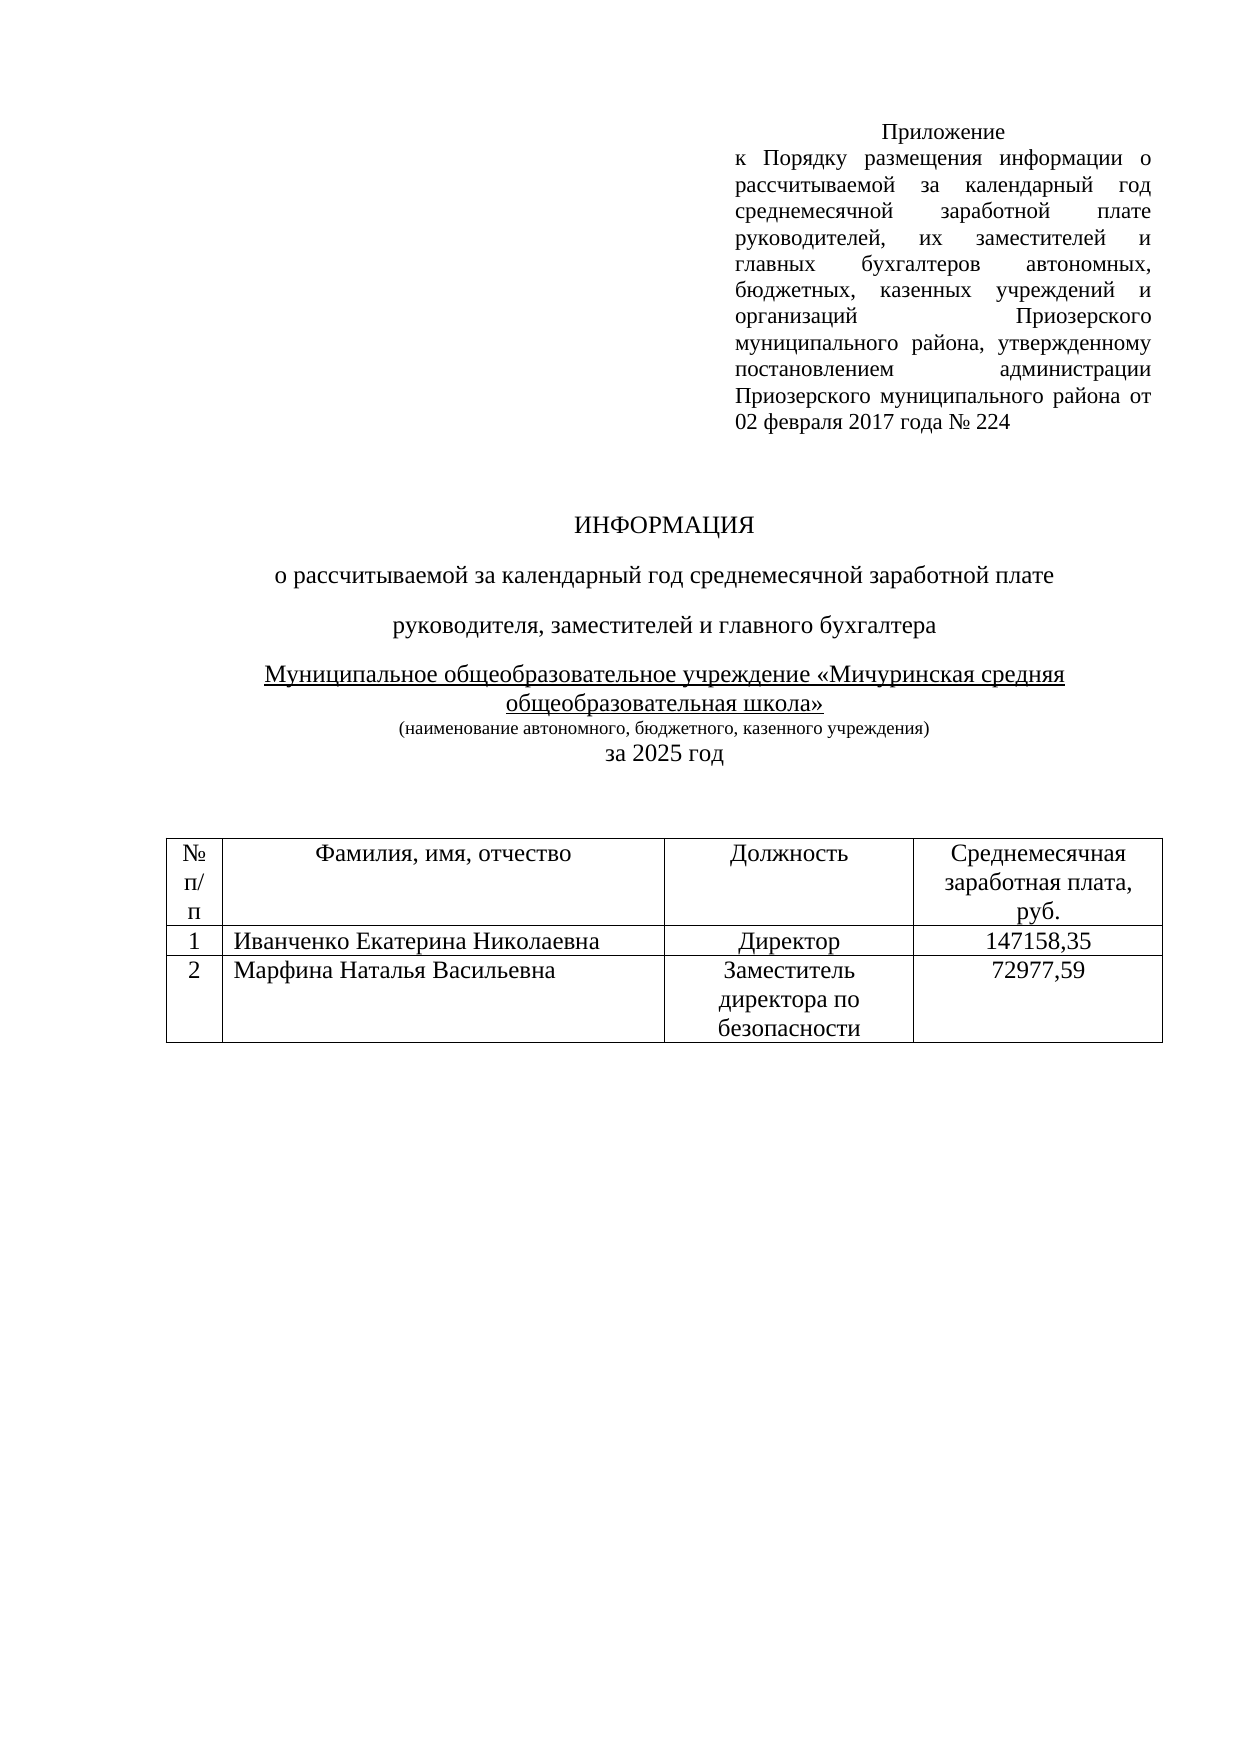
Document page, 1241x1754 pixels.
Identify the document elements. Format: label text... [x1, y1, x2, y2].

table_cell 2 [167, 956, 222, 1042]
table_cell Марфина Наталья Васильевна [223, 956, 664, 1042]
table_header Среднемесячная заработная плата, руб. [914, 839, 1162, 925]
text ИНФОРМАЦИЯ [177, 511, 1152, 539]
table_cell 147158,35 [914, 926, 1162, 954]
table_header Приложение к Порядку размещения информации о рассчитываемой за календарный год среднемесячной заработной плате руководителей, их заместителей и главных бухгалтеров автономных, бюджетных, казенных учреждений и организаций Приозерского муниципального района, утвержденному постановлением администрации Приозерского муниципального района от 02 февраля 2017 года № 224 [724, 118, 1163, 457]
text о рассчитываемой за календарный год среднемесячной заработной плате [177, 560, 1152, 589]
table_cell Заместитель директора по безопасности [665, 956, 913, 1042]
table_cell 72977,59 [914, 956, 1162, 1042]
text за 2025 год [177, 738, 1152, 767]
table_header Фамилия, имя, отчество [223, 839, 664, 925]
table_cell Директор [665, 926, 913, 954]
table_header Должность [665, 839, 913, 925]
table_cell 1 [167, 926, 222, 954]
table_cell Иванченко Екатерина Николаевна [223, 926, 664, 954]
text Муниципальное общеобразовательное учреждение «Мичуринская средняя общеобразовательная школа» [177, 659, 1152, 717]
table_header № п/п [167, 839, 222, 925]
text руководителя, заместителей и главного бухгалтера [177, 610, 1152, 638]
text (наименование автономного, бюджетного, казенного учреждения) [177, 717, 1152, 738]
